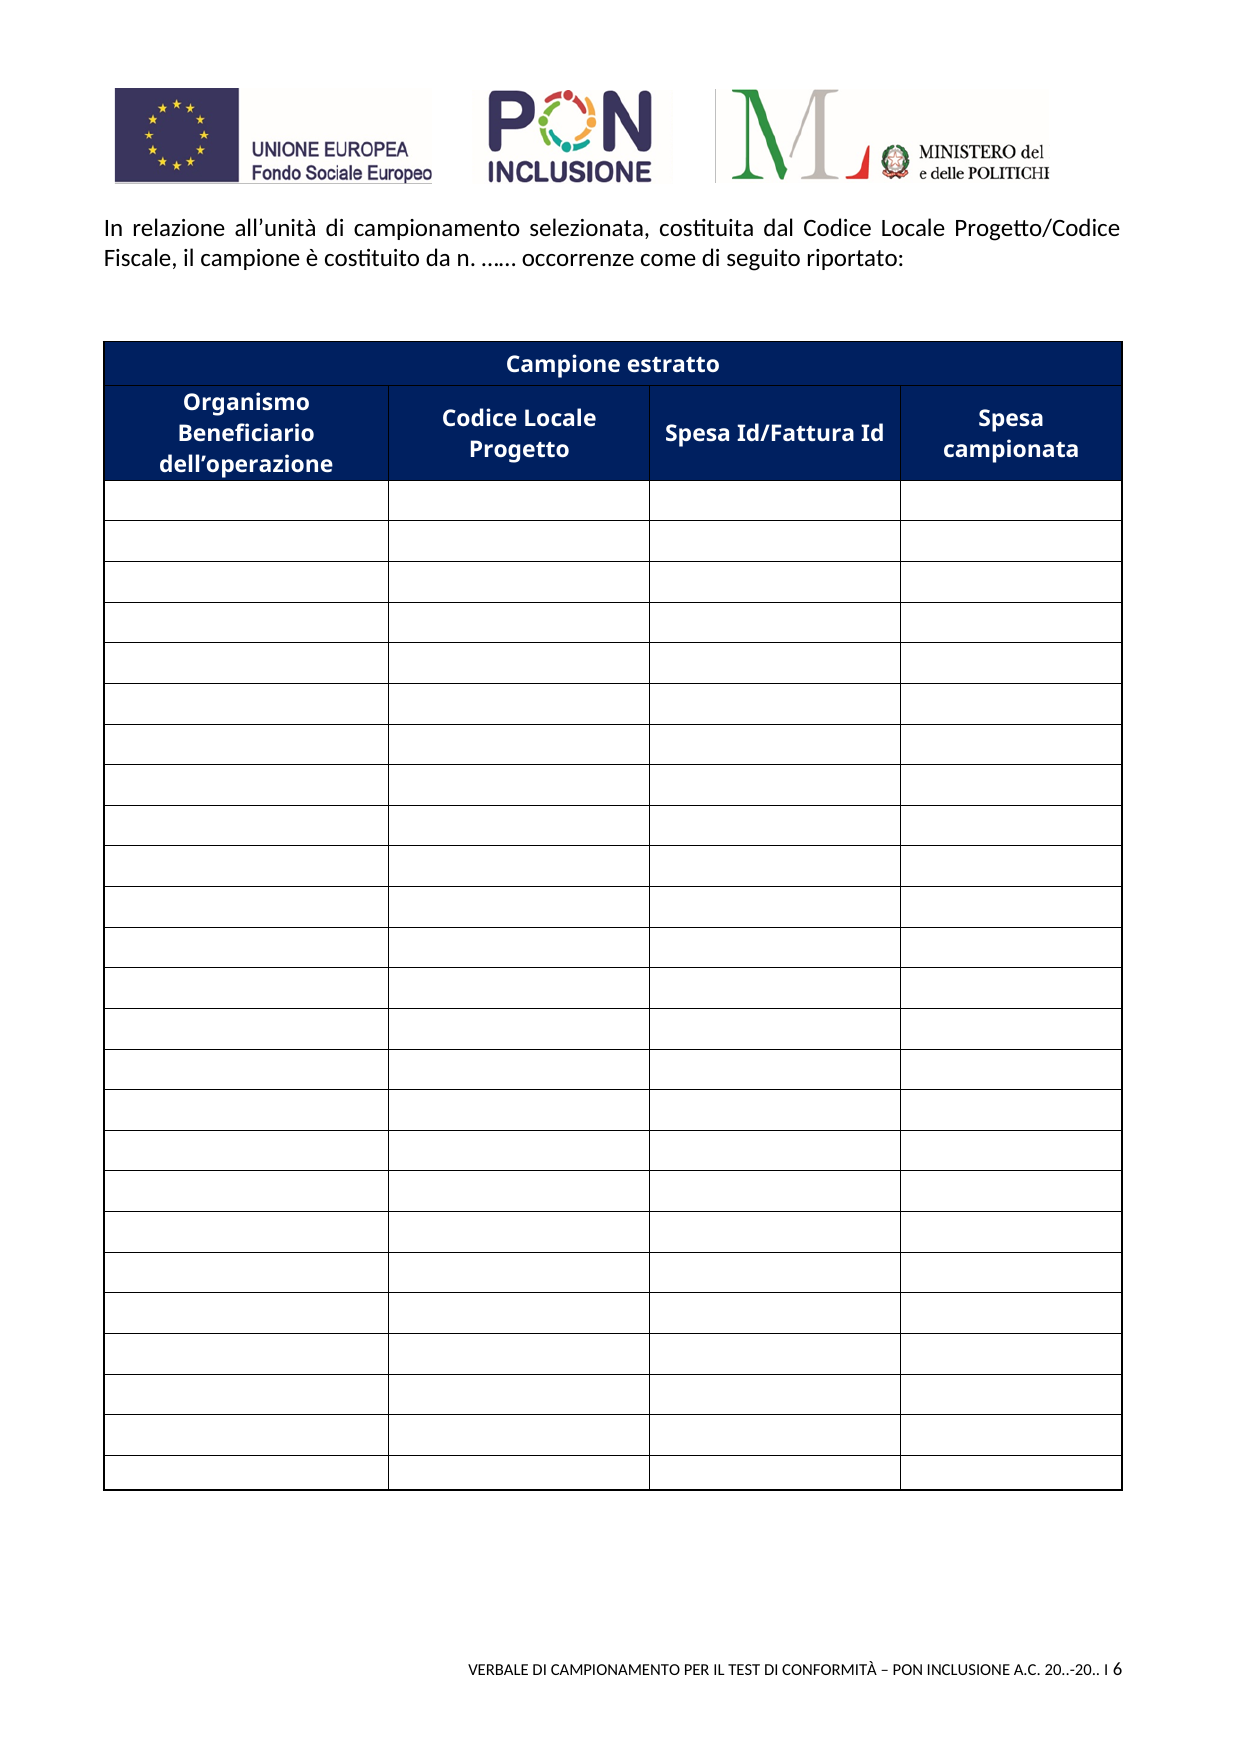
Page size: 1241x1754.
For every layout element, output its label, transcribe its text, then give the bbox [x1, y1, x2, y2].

table_cell [105, 806, 388, 845]
table_cell [650, 1456, 900, 1489]
table_cell [105, 643, 388, 683]
table_cell [105, 521, 388, 561]
table_cell [105, 887, 388, 927]
table_cell [650, 684, 900, 723]
table_cell [901, 765, 1121, 805]
table_cell [389, 1009, 649, 1048]
table_cell [105, 481, 388, 520]
table_cell Organismo Beneficiario dell’operazione [105, 386, 388, 480]
table_cell [901, 1375, 1121, 1414]
table_cell [105, 725, 388, 764]
table_cell [389, 521, 649, 561]
table_cell [389, 1090, 649, 1130]
table_cell [901, 603, 1121, 642]
table_cell [389, 562, 649, 602]
table_cell [105, 684, 388, 723]
table_cell [901, 1131, 1121, 1170]
table_cell [901, 1009, 1121, 1048]
table_cell [650, 846, 900, 886]
table_cell [105, 1293, 388, 1333]
table_cell [650, 643, 900, 683]
table_cell [105, 562, 388, 602]
table_cell [105, 1334, 388, 1373]
table_cell [901, 643, 1121, 683]
table_cell [901, 481, 1121, 520]
table_cell Spesa Id/Fattura Id [650, 386, 900, 480]
table_cell [901, 1293, 1121, 1333]
table_cell [389, 1456, 649, 1489]
table_cell [389, 684, 649, 723]
table_cell [901, 806, 1121, 845]
table_cell [389, 1253, 649, 1292]
table_cell [650, 1415, 900, 1455]
table_cell [389, 643, 649, 683]
table_cell [650, 521, 900, 561]
table_cell [389, 1050, 649, 1089]
table_cell [389, 846, 649, 886]
table_cell [650, 1334, 900, 1373]
table_cell [650, 1212, 900, 1252]
table_cell [901, 1050, 1121, 1089]
table_cell [389, 806, 649, 845]
table_cell [105, 928, 388, 967]
table_cell [650, 562, 900, 602]
table_cell [389, 928, 649, 967]
table_cell [901, 1253, 1121, 1292]
table_cell Codice Locale Progetto [389, 386, 649, 480]
table_cell [650, 1375, 900, 1414]
table_cell [105, 846, 388, 886]
table_cell [901, 928, 1121, 967]
table_cell [389, 1375, 649, 1414]
table_cell [389, 765, 649, 805]
table_cell [105, 765, 388, 805]
table_cell [105, 1415, 388, 1455]
table_cell [389, 1293, 649, 1333]
table_cell [105, 1131, 388, 1170]
table_cell [650, 1293, 900, 1333]
table_cell [389, 968, 649, 1008]
table_cell [105, 1050, 388, 1089]
table_cell [105, 603, 388, 642]
table_cell [901, 521, 1121, 561]
table_cell [105, 1375, 388, 1414]
table_cell [901, 1090, 1121, 1130]
table_cell [389, 1212, 649, 1252]
table_cell [650, 481, 900, 520]
table_cell [389, 725, 649, 764]
table_cell [650, 1090, 900, 1130]
table_cell [650, 806, 900, 845]
table_cell [105, 1090, 388, 1130]
table_cell [901, 1456, 1121, 1489]
table_cell [389, 1415, 649, 1455]
table_cell [105, 1253, 388, 1292]
table_cell [901, 1171, 1121, 1211]
table_cell [901, 968, 1121, 1008]
table_header Campione estratto [105, 342, 1121, 385]
table_cell [389, 1171, 649, 1211]
table_cell [901, 1334, 1121, 1373]
table_cell [650, 1131, 900, 1170]
table_cell [389, 481, 649, 520]
table_cell [105, 1456, 388, 1489]
table_cell [901, 887, 1121, 927]
table_cell [650, 1171, 900, 1211]
table_cell [389, 887, 649, 927]
table_cell [650, 1253, 900, 1292]
table_cell [389, 1334, 649, 1373]
table_cell [901, 1212, 1121, 1252]
picture [114, 88, 1050, 184]
table_cell [650, 603, 900, 642]
table_cell [105, 1171, 388, 1211]
table_cell [901, 1415, 1121, 1455]
table_cell [901, 684, 1121, 723]
table_cell [650, 725, 900, 764]
table_cell [650, 1009, 900, 1048]
table_cell [105, 1009, 388, 1048]
table_cell [650, 928, 900, 967]
table_cell Spesa campionata [901, 386, 1121, 480]
table_cell [901, 846, 1121, 886]
table_cell [650, 968, 900, 1008]
table_cell [389, 1131, 649, 1170]
table_cell [901, 725, 1121, 764]
text In relazione all’unità di campionamento selezionata, costituita dal Codice Locale Progetto/Codice Fiscale, il campione è costituito da n. …… occorrenze come di seguito riportato: [103, 212, 1122, 273]
table_cell [105, 968, 388, 1008]
table_cell [105, 1212, 388, 1252]
table_cell [389, 603, 649, 642]
table_cell [650, 765, 900, 805]
table_cell [901, 562, 1121, 602]
table_cell [650, 887, 900, 927]
table_cell [650, 1050, 900, 1089]
